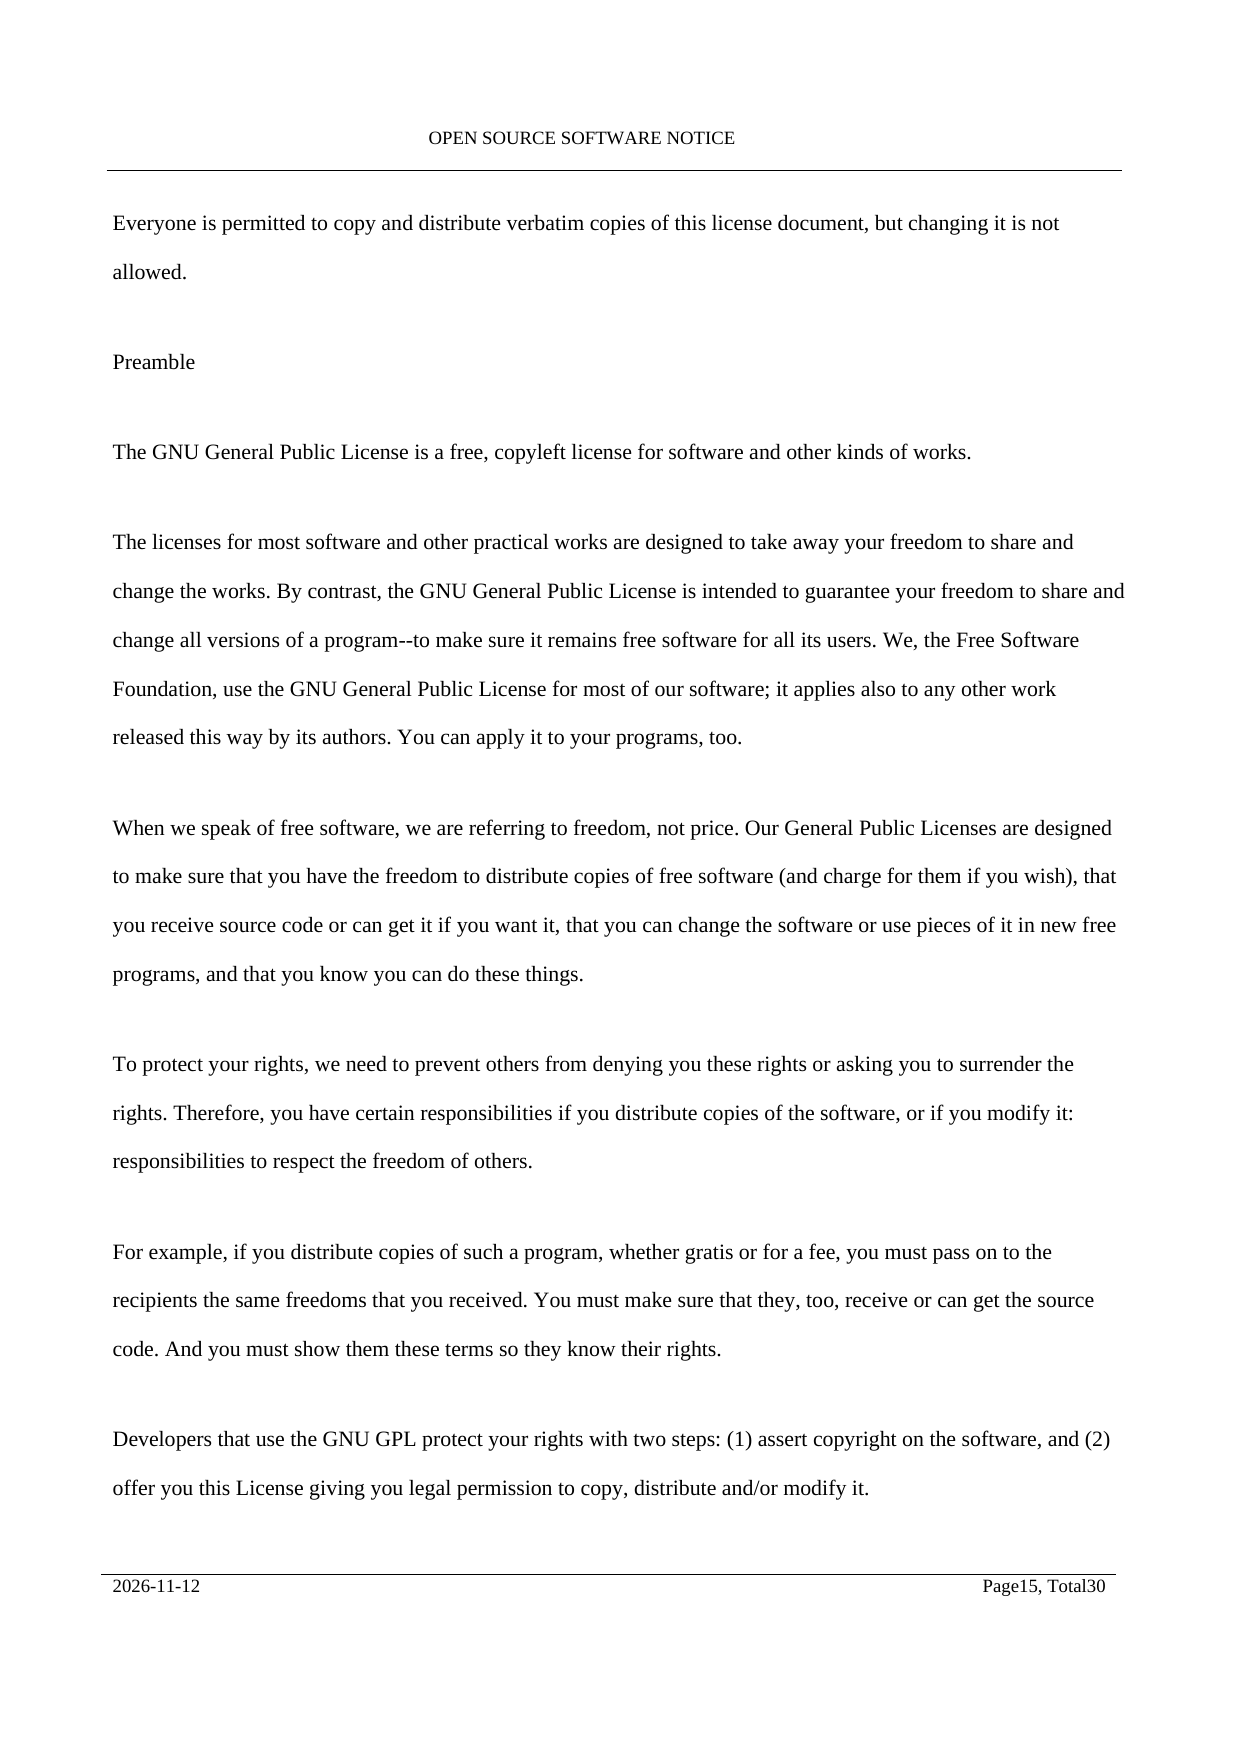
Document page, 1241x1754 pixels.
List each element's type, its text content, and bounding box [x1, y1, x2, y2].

text Preamble [112, 345, 1128, 378]
text For example, if you distribute copies of such a program, whether gratis or for a fee, you must pass on to the recipients the same freedoms that you received. You must make sure that they, too, receive or can get the source code. And you must show them these terms so they know their rights. [112, 1235, 1128, 1365]
text When we speak of free software, we are referring to freedom, not price. Our General Public Licenses are designed to make sure that you have the freedom to distribute copies of free software (and charge for them if you wish), that you receive source code or can get it if you want it, that you can change the software or use pieces of it in new free programs, and that you know you can do these things. [112, 811, 1128, 990]
text Developers that use the GNU GPL protect your rights with two steps: (1) assert copyright on the software, and (2) offer you this License giving you legal permission to copy, distribute and/or modify it. [112, 1423, 1128, 1504]
text Everyone is permitted to copy and distribute verbatim copies of this license document, but changing it is not allowed. [112, 206, 1128, 288]
text To protect your rights, we need to prevent others from denying you these rights or asking you to surrender the rights. Therefore, you have certain responsibilities if you distribute copies of the software, or if you modify it: responsibilities to respect the freedom of others. [112, 1047, 1128, 1177]
text The licenses for most software and other practical works are designed to take away your freedom to share and change the works. By contrast, the GNU General Public License is intended to guarantee your freedom to share and change all versions of a program--to make sure it remains free software for all its users. We, the Free Software Foundation, use the GNU General Public License for most of our software; it applies also to any other work released this way by its authors. You can apply it to your programs, too. [112, 526, 1128, 753]
text The GNU General Public License is a free, copyleft license for software and other kinds of works. [112, 436, 1128, 468]
